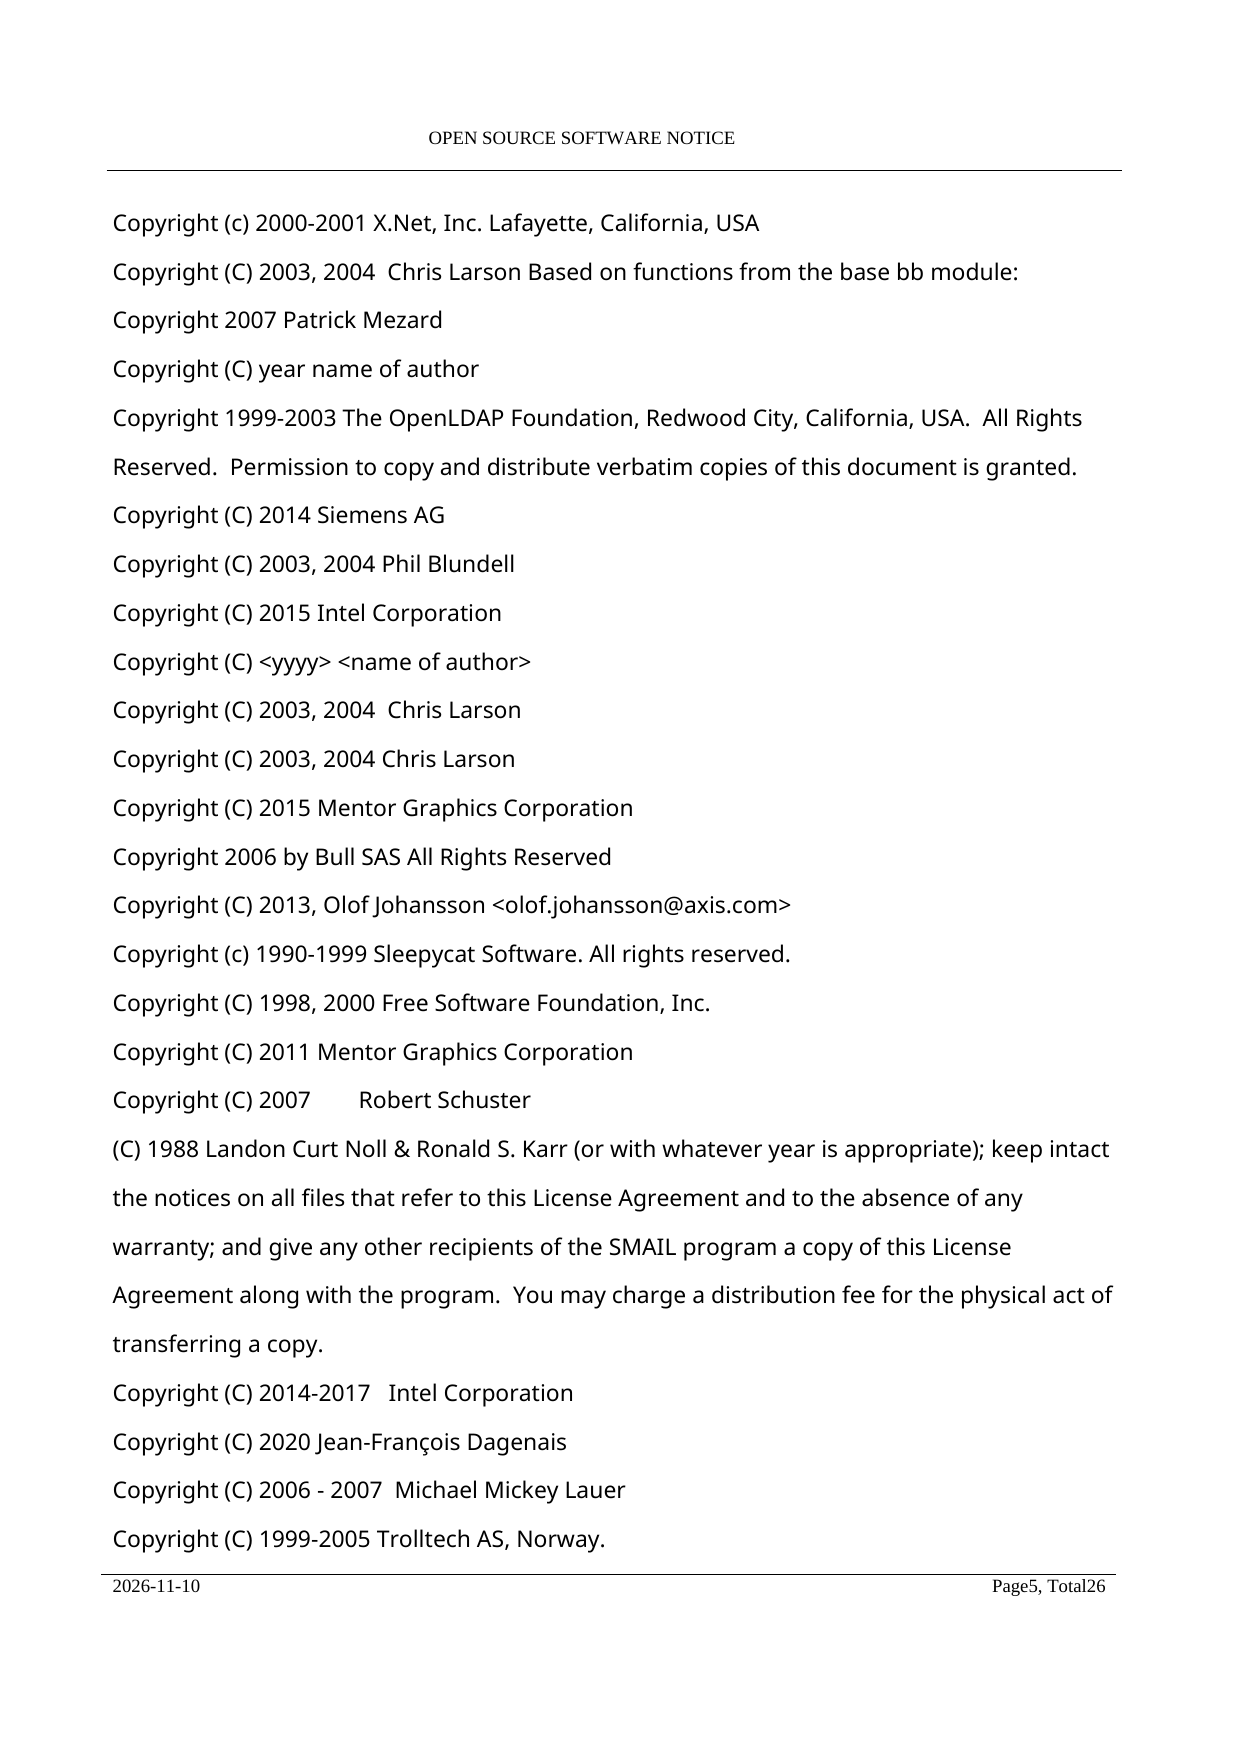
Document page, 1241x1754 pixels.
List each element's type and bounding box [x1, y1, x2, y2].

text [112, 206, 1128, 1555]
